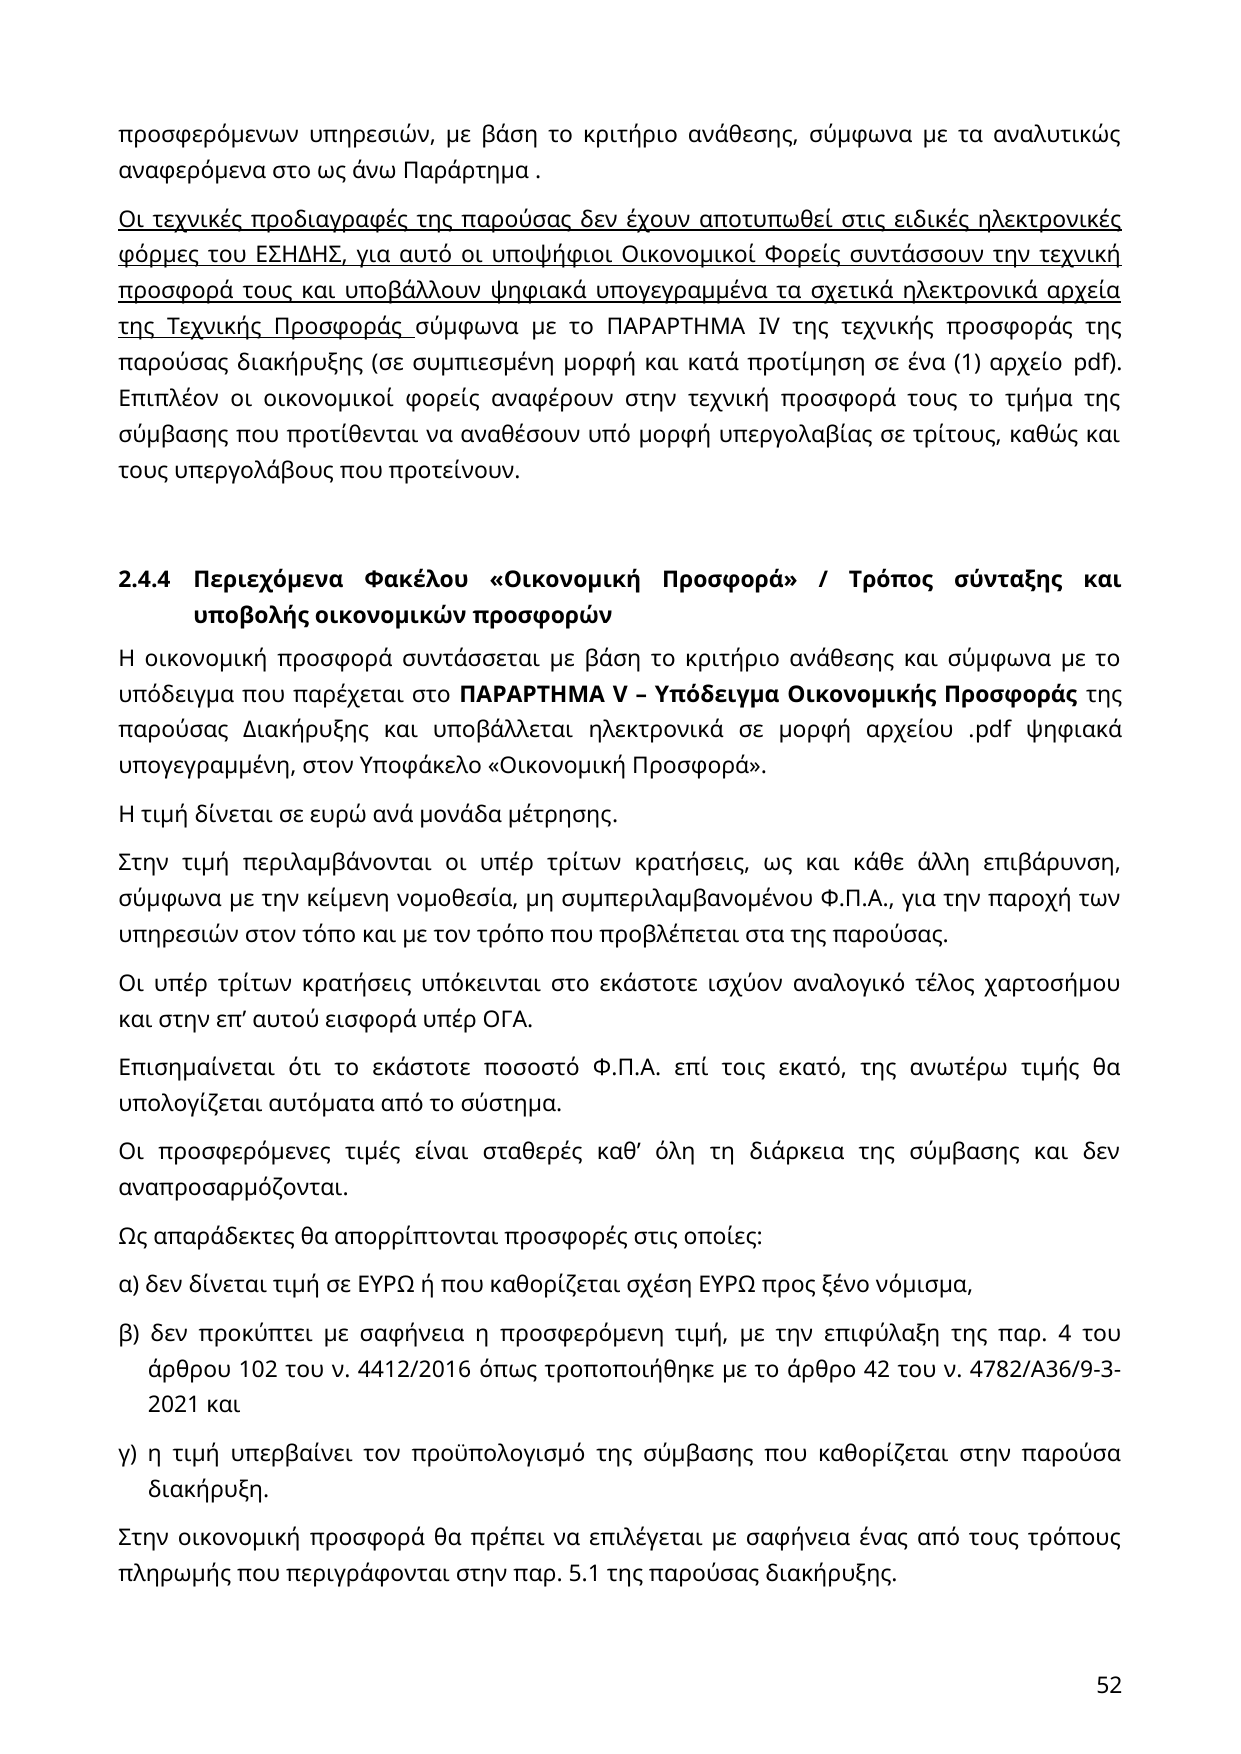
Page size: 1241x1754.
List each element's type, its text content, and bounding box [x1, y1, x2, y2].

text Οι υπέρ τρίτων κρατήσεις υπόκεινται στο εκάστοτε ισχύον αναλογικό τέλος χαρτοσήμου και στην επ’ αυτού εισφορά υπέρ ΟΓΑ. [118, 967, 1122, 1034]
text Στην οικονομική προσφορά θα πρέπει να επιλέγεται με σαφήνεια ένας από τους τρόπους πληρωμής που περιγράφονται στην παρ. 5.1 της παρούσας διακήρυξης. [118, 1521, 1122, 1588]
text Οι τεχνικές προδιαγραφές της παρούσας δεν έχουν αποτυπωθεί στις ειδικές ηλεκτρονικές φόρμες του ΕΣΗΔΗΣ, για αυτό οι υποψήφιοι Οικονομικοί Φορείς συντάσσουν την τεχνική προσφορά τους και υποβάλλουν ψηφιακά υπογεγραμμένα τα σχετικά ηλεκτρονικά αρχεία της Τεχνικής Προσφοράς σύμφωνα με το ΠΑΡΑΡΤΗΜΑ IV της τεχνικής προσφοράς της παρούσας διακήρυξης (σε συμπιεσμένη μορφή και κατά προτίμηση σε ένα (1) αρχείο pdf). Επιπλέον οι οικονομικοί φορείς αναφέρουν στην τεχνική προσφορά τους το τμήμα της σύμβασης που προτίθενται να αναθέσουν υπό μορφή υπεργολαβίας σε τρίτους, καθώς και τους υπεργολάβους που προτείνουν. [118, 266, 1122, 485]
text α) δεν δίνεται τιμή σε ΕΥΡΩ ή που καθορίζεται σχέση ΕΥΡΩ προς ξένο νόμισμα, [118, 1268, 1122, 1299]
text Οι προσφερόμενες τιμές είναι σταθερές καθ’ όλη τη διάρκεια της σύμβασης και δεν αναπροσαρμόζονται. [118, 1135, 1122, 1202]
text Η οικονομική προσφορά συντάσσεται με βάση το κριτήριο ανάθεσης και σύμφωνα με το υπόδειγμα που παρέχεται στο ΠΑΡΑΡΤΗΜΑ V – Υπόδειγμα Οικονομικής Προσφοράς της παρούσας Διακήρυξης και υποβάλλεται ηλεκτρονικά σε μορφή αρχείου .pdf ψηφιακά υπογεγραμμένη, στον Υποφάκελο «Οικονομική Προσφορά». [118, 642, 1122, 781]
text Ως απαράδεκτες θα απορρίπτονται προσφορές στις οποίες: [118, 1220, 1122, 1251]
text Στην τιμή περιλαμβάνονται οι υπέρ τρίτων κρατήσεις, ως και κάθε άλλη επιβάρυνση, σύμφωνα με την κείμενη νομοθεσία, μη συμπεριλαμβανομένου Φ.Π.Α., για την παροχή των υπηρεσιών στον τόπο και με τον τρόπο που προβλέπεται στα της παρούσας. [118, 846, 1122, 949]
text Η τιμή δίνεται σε ευρώ ανά μονάδα μέτρησης. [118, 798, 1122, 829]
subtitle Περιεχόμενα Φακέλου «Οικονομική Προσφορά» / Τρόπος σύνταξης και υποβολής οικονομικών προσφορών [118, 563, 1122, 631]
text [118, 118, 1122, 185]
text γ) η τιμή υπερβαίνει τον προϋπολογισμό της σύμβασης που καθορίζεται στην παρούσα διακήρυξη. [118, 1437, 1122, 1504]
text Επισημαίνεται ότι το εκάστοτε ποσοστό Φ.Π.Α. επί τοις εκατό, της ανωτέρω τιμής θα υπολογίζεται αυτόματα από το σύστημα. [118, 1051, 1122, 1118]
text β) δεν προκύπτει με σαφήνεια η προσφερόμενη τιμή, με την επιφύλαξη της παρ. 4 του άρθρου 102 του ν. 4412/2016 όπως τροποποιήθηκε με το άρθρο 42 του ν. 4782/Α36/9-3-2021 και [118, 1317, 1122, 1420]
